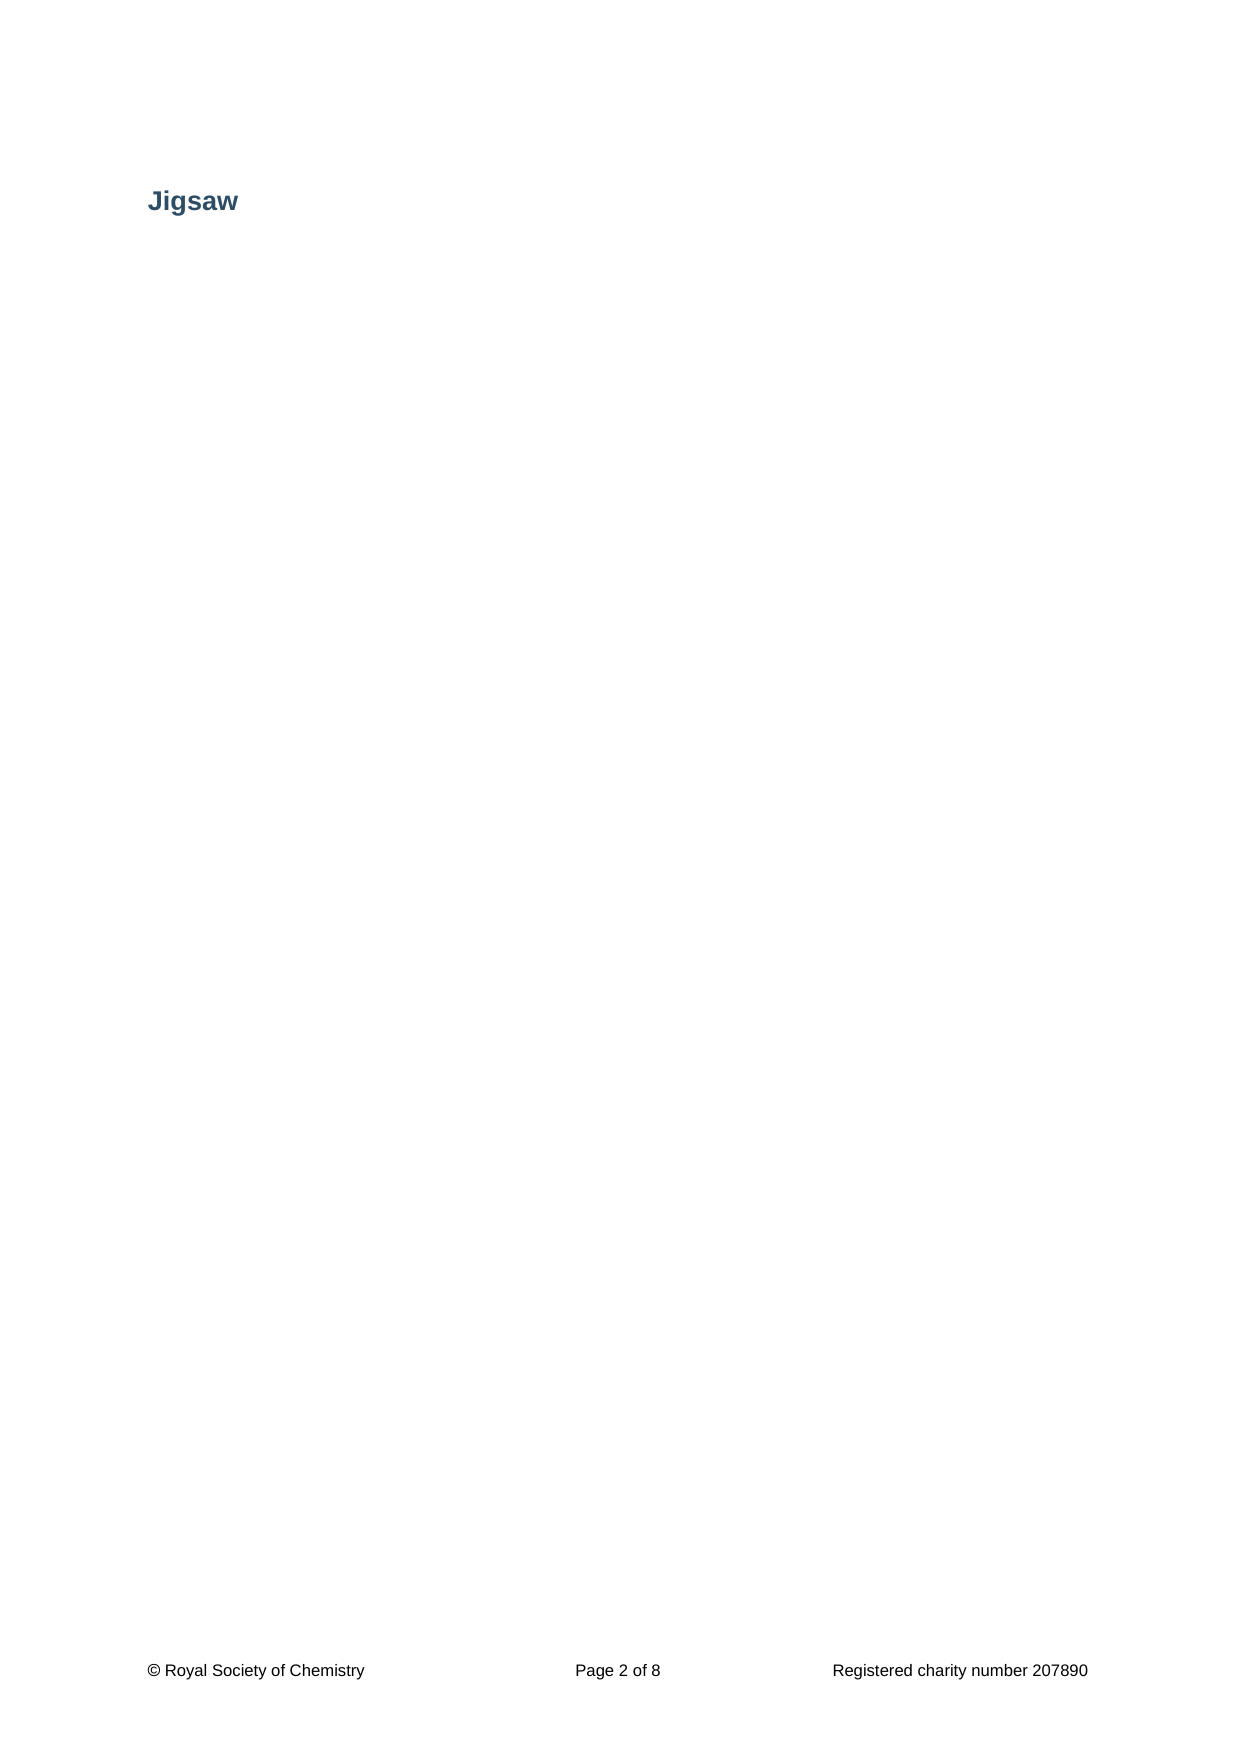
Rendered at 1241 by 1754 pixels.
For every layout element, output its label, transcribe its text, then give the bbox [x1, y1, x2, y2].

subtitle Jigsaw [148, 185, 1092, 216]
